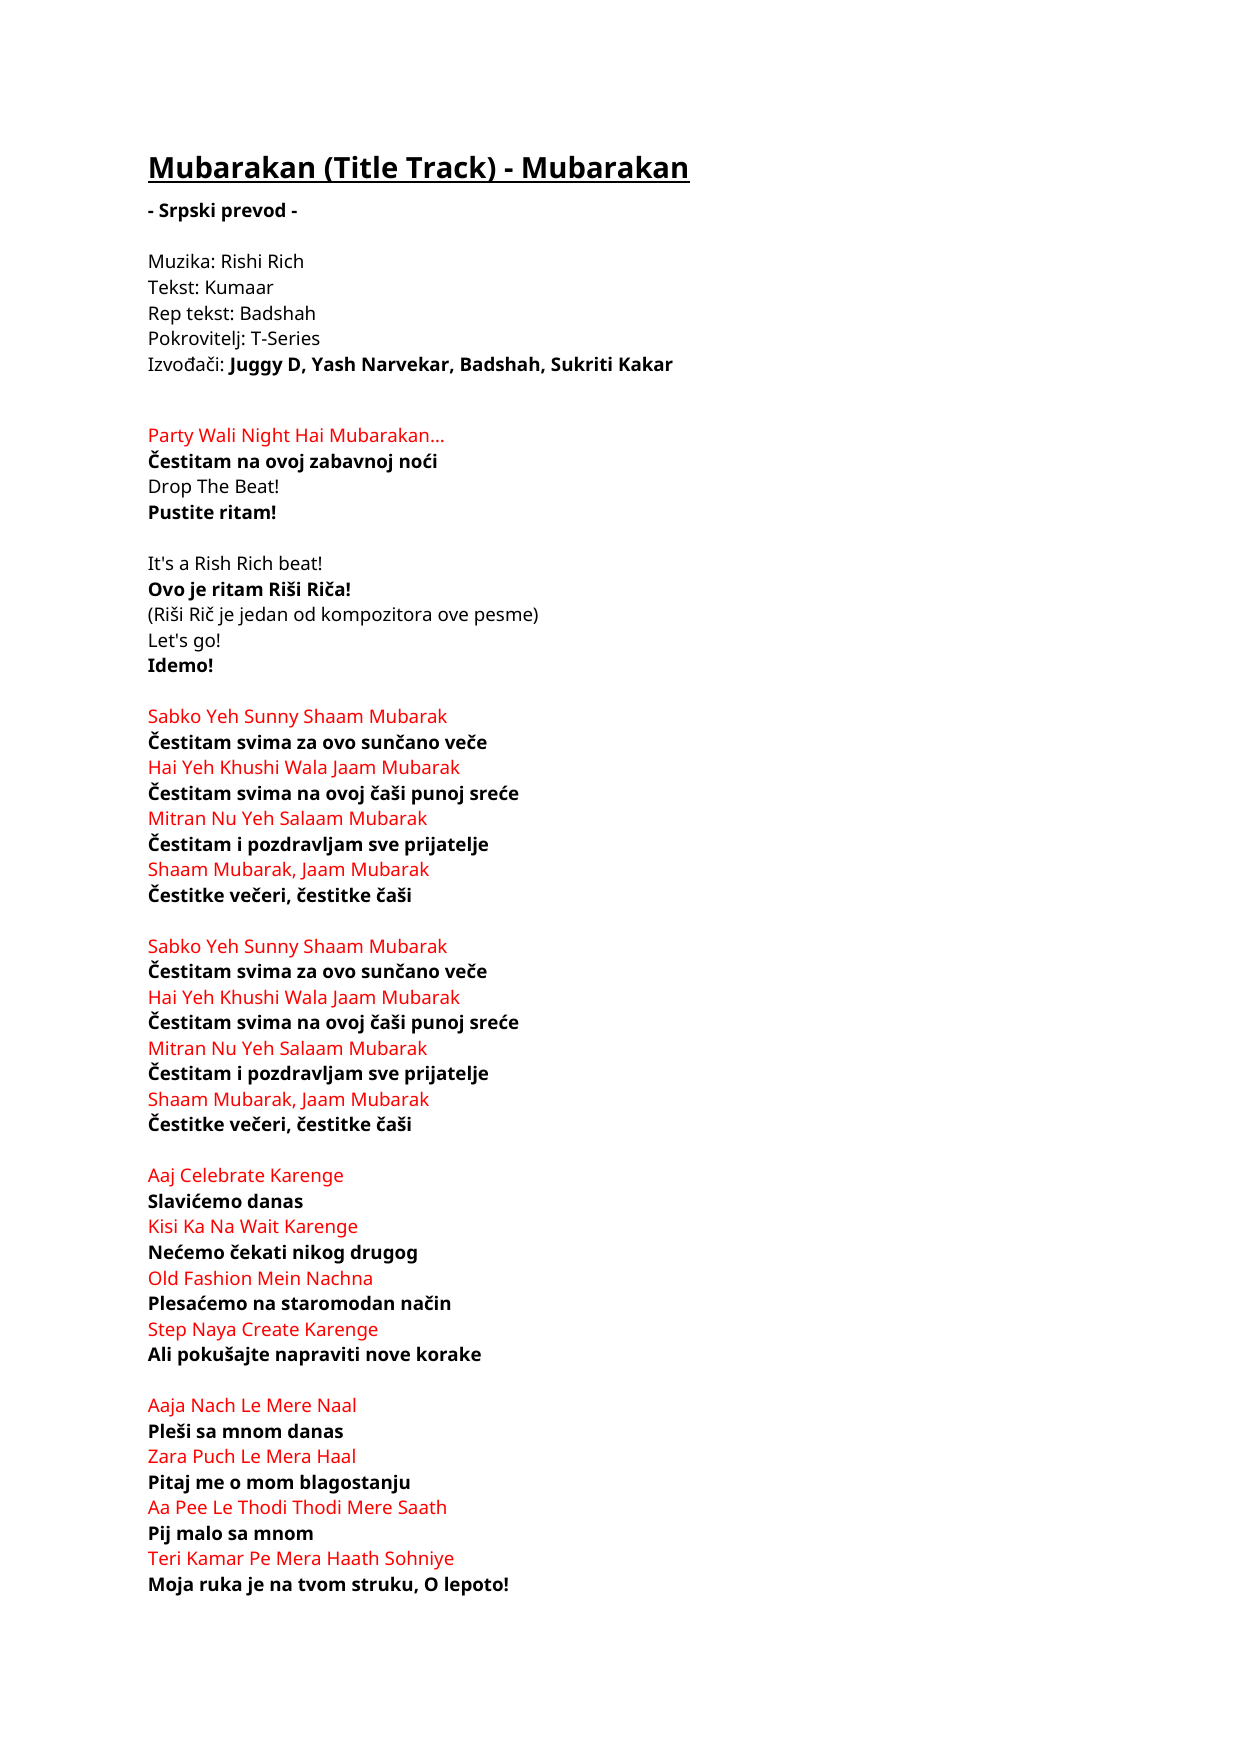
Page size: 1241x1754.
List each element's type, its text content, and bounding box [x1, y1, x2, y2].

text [148, 423, 1093, 1597]
text - Srpski prevod - Muzika: Rishi Rich Tekst: Kumaar Rep tekst: Badshah Pokrovitelj: T-Series Izvođači: Juggy D, Yash Narvekar, Badshah, Sukriti Kakar [148, 198, 1093, 376]
text Mubarakan (Title Track) - Mubarakan [148, 148, 1093, 187]
